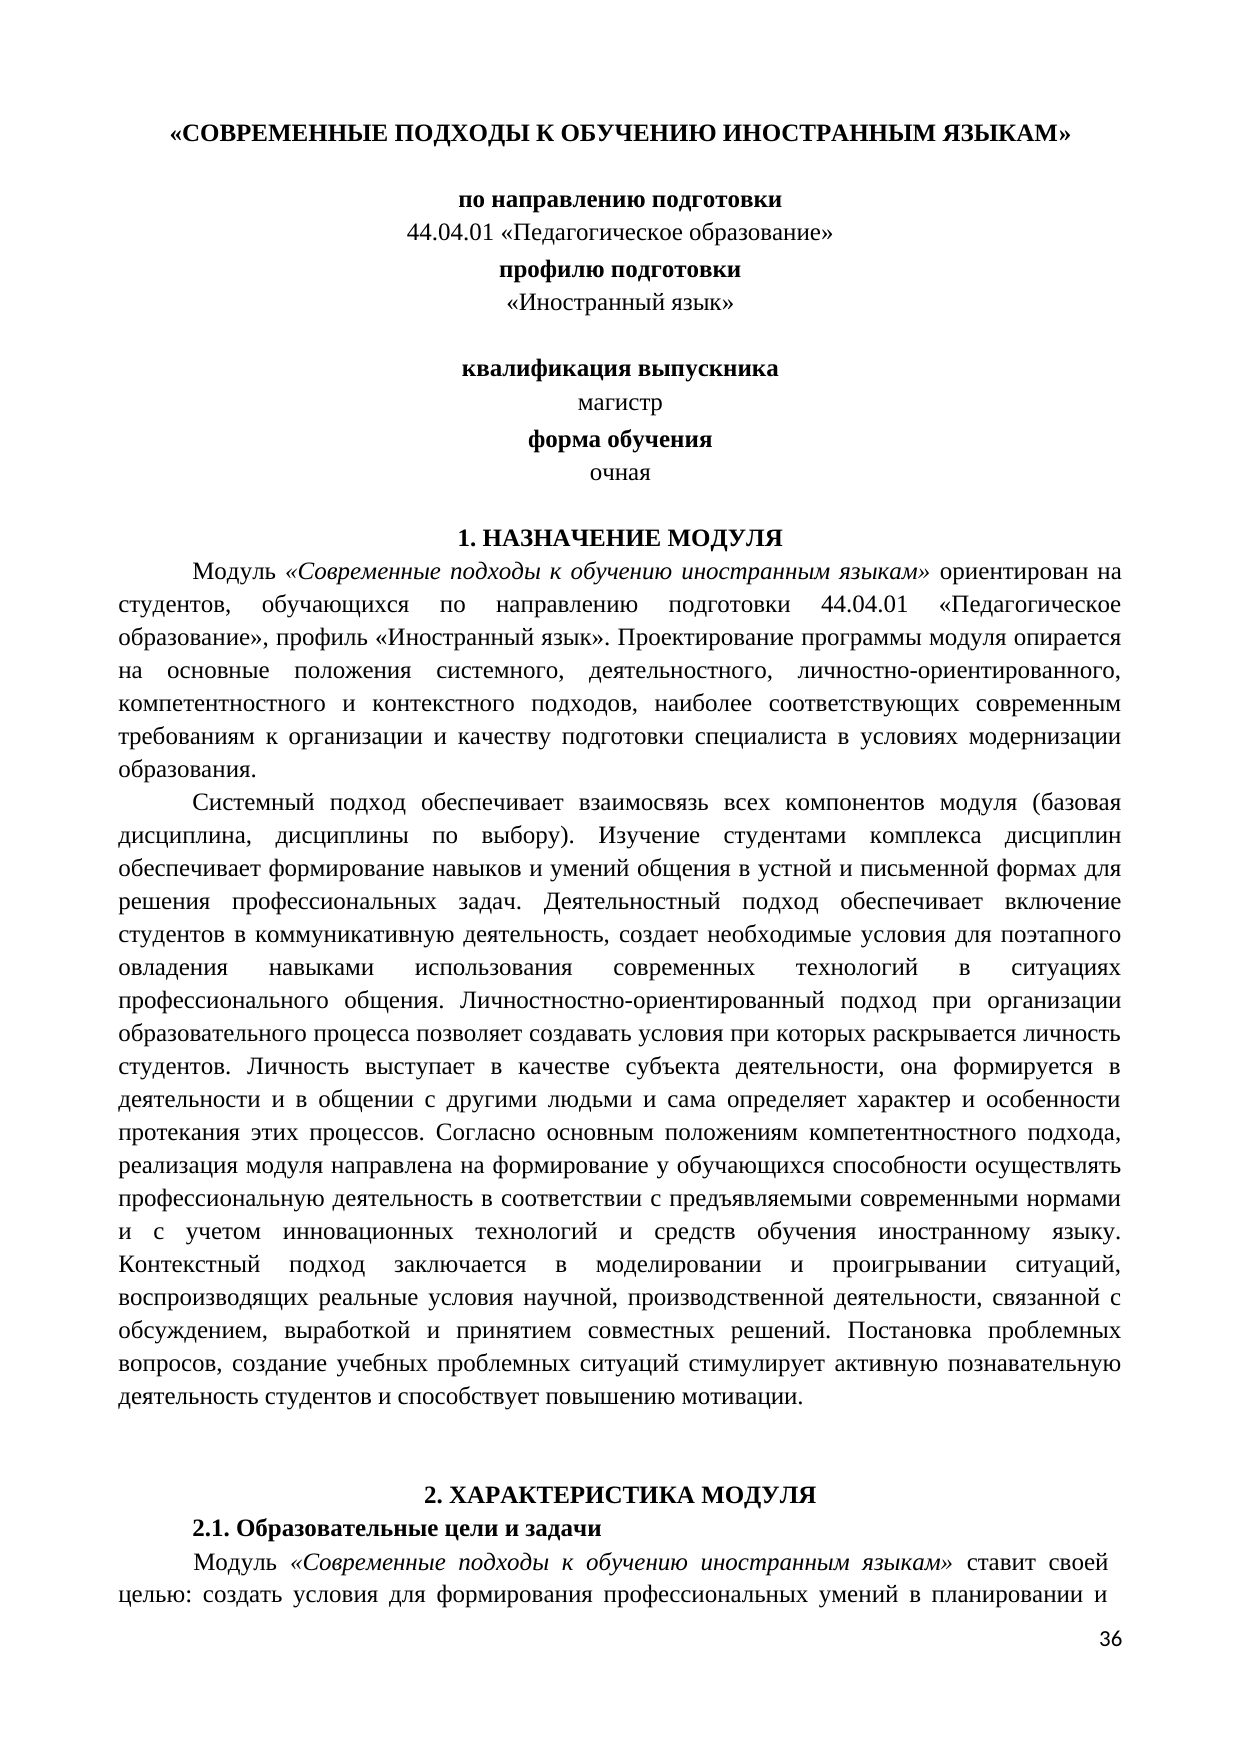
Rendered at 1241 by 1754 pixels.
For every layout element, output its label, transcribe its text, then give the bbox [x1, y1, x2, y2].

text «Иностранный язык» [118, 287, 1122, 316]
text Модуль «Современные подходы к обучению иностранным языкам» ориентирован на студентов, обучающихся по направлению подготовки 44.04.01 «Педагогическое образование», профиль «Иностранный язык». Проектирование программы модуля опирается на основные положения системного, деятельностного, личностно-ориентированного, компетентностного и контекстного подходов, наиболее соответствующих современным требованиям к организации и качеству подготовки специалиста в условиях модернизации образования. [118, 556, 1122, 783]
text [118, 1547, 1108, 1608]
text 1. назначение модуля [118, 523, 1122, 552]
text магистр [118, 387, 1122, 415]
text 2. ХАРАКТЕРИСТИКА МОДУЛЯ [118, 1481, 1122, 1509]
text очная [118, 457, 1122, 486]
text 2.1. Образовательные цели и задачи [118, 1513, 1122, 1542]
text 44.04.01 «Педагогическое образование» [118, 217, 1122, 246]
text квалификация выпускника [118, 353, 1122, 382]
text Системный подход обеспечивает взаимосвязь всех компонентов модуля (базовая дисциплина, дисциплины по выбору). Изучение студентами комплекса дисциплин обеспечивает формирование навыков и умений общения в устной и письменной формах для решения профессиональных задач. Деятельностный подход обеспечивает включение студентов в коммуникативную деятельность, создает необходимые условия для поэтапного овладения навыками использования современных технологий в ситуациях профессионального общения. Личностностно-ориентированный подход при организации образовательного процесса позволяет создавать условия при которых раскрывается личность студентов. Личность выступает в качестве субъекта деятельности, она формируется в деятельности и в общении с другими людьми и сама определяет характер и особенности протекания этих процессов. Согласно основным положениям компетентностного подхода, реализация модуля направлена на формирование у обучающихся способности осуществлять профессиональную деятельность в соответствии с предъявляемыми современными нормами и с учетом инновационных технологий и средств обучения иностранному языку. Контекстный подход заключается в моделировании и проигрывании ситуаций, воспроизводящих реальные условия научной, производственной деятельности, связанной с обсуждением, выработкой и принятием совместных решений. Постановка проблемных вопросов, создание учебных проблемных ситуаций стимулирует активную познавательную деятельность студентов и способствует повышению мотивации. [118, 787, 1122, 1410]
text профилю подготовки [118, 254, 1122, 283]
text по направлению подготовки [118, 184, 1122, 213]
text «СОВРЕМЕННЫЕ ПОДХОДЫ К ОБУЧЕНИЮ ИНОСТРАННЫМ ЯЗЫКАМ» [118, 118, 1122, 147]
text форма обучения [118, 424, 1122, 453]
